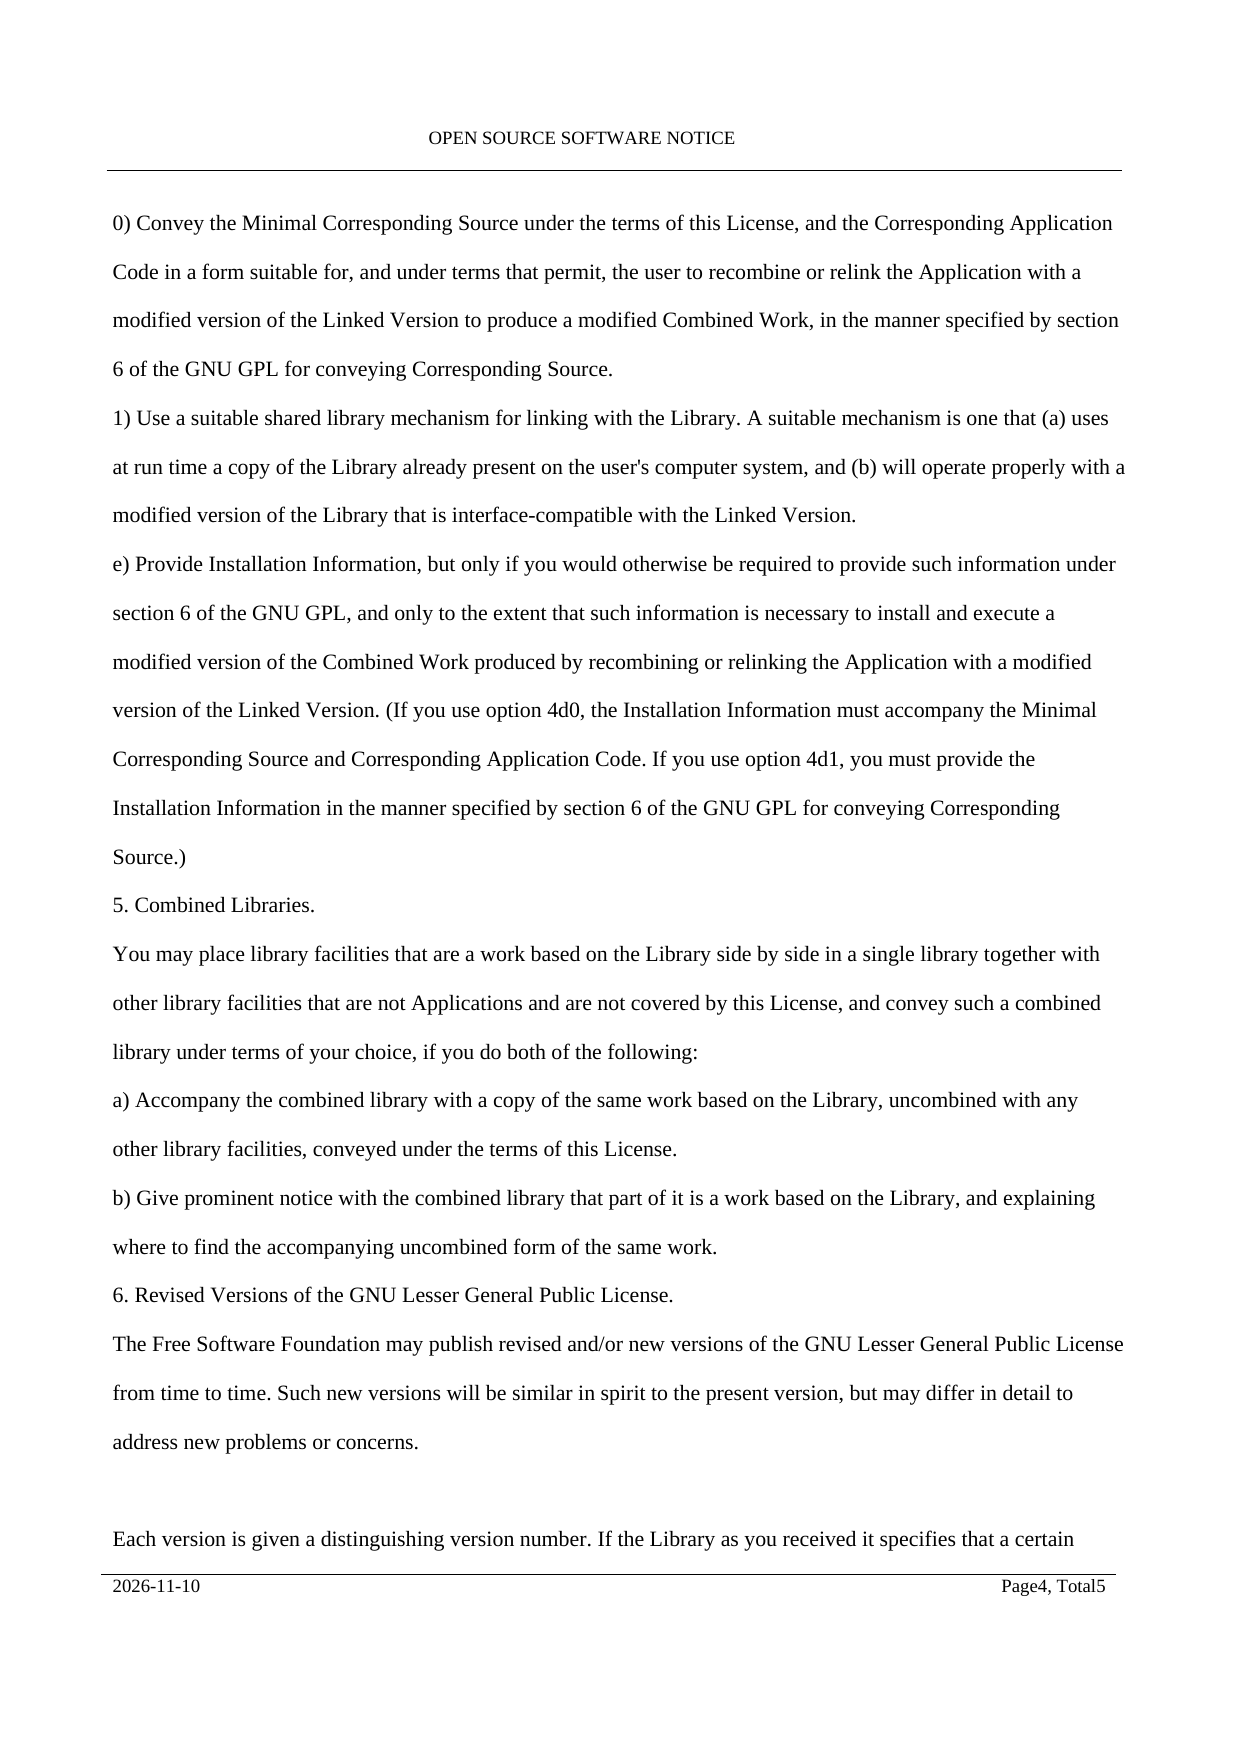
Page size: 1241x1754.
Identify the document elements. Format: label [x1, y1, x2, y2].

text [112, 206, 1128, 1555]
